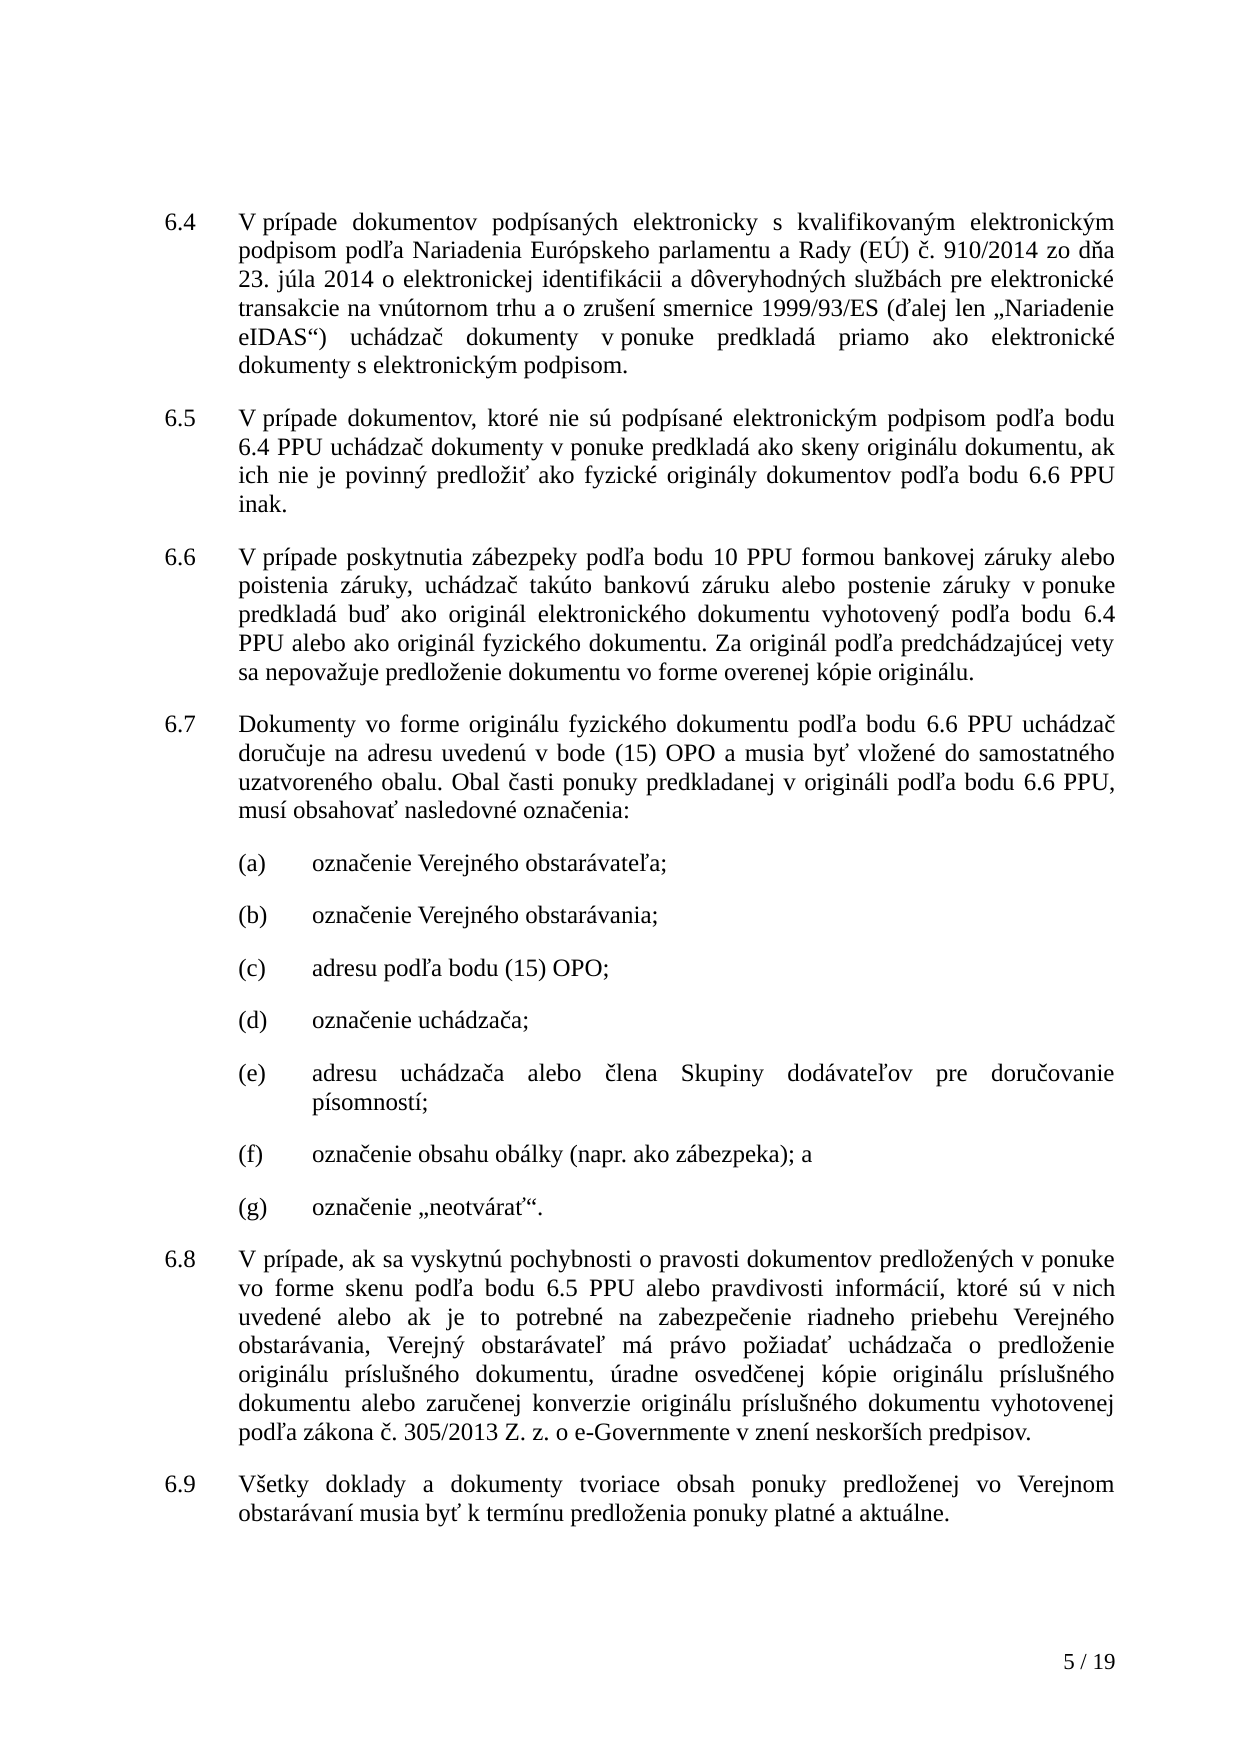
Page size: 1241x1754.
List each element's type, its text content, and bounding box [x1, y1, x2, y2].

list adresu uchádzača alebo člena Skupiny dodávateľov pre doručovanie písomností; [238, 1058, 1115, 1116]
list adresu podľa bodu (15) OPO; [238, 953, 1115, 982]
list označenie obsahu obálky (napr. ako zábezpeka); a [238, 1139, 1115, 1168]
list V prípade dokumentov, ktoré nie sú podpísané elektronickým podpisom podľa bodu 6.4 PPU uchádzač dokumenty v ponuke predkladá ako skeny originálu dokumentu, ak ich nie je povinný predložiť ako fyzické originály dokumentov podľa bodu 6.6 PPU inak. [164, 403, 1115, 518]
list V prípade poskytnutia zábezpeky podľa bodu 10 PPU formou bankovej záruky alebo poistenia záruky, uchádzač takúto bankovú záruku alebo postenie záruky v ponuke predkladá buď ako originál elektronického dokumentu vyhotovený podľa bodu 6.4 PPU alebo ako originál fyzického dokumentu. Za originál podľa predchádzajúcej vety sa nepovažuje predloženie dokumentu vo forme overenej kópie originálu. [164, 542, 1115, 686]
list V prípade, ak sa vyskytnú pochybnosti o pravosti dokumentov predložených v ponuke vo forme skenu podľa bodu 6.5 PPU alebo pravdivosti informácií, ktoré sú v nich uvedené alebo ak je to potrebné na zabezpečenie riadneho priebehu Verejného obstarávania, Verejný obstarávateľ má právo požiadať uchádzača o predloženie originálu príslušného dokumentu, úradne osvedčenej kópie originálu príslušného dokumentu alebo zaručenej konverzie originálu príslušného dokumentu vyhotovenej podľa zákona č. 305/2013 Z. z. o e-Governmente v znení neskorších predpisov. [164, 1244, 1115, 1446]
list označenie Verejného obstarávateľa; [238, 848, 1115, 877]
list Všetky doklady a dokumenty tvoriace obsah ponuky predloženej vo Verejnom obstarávaní musia byť k termínu predloženia ponuky platné a aktuálne. [164, 1469, 1115, 1527]
list V prípade dokumentov podpísaných elektronicky s kvalifikovaným elektronickým podpisom podľa Nariadenia Európskeho parlamentu a Rady (EÚ) č. 910/2014 zo dňa 23. júla 2014 o elektronickej identifikácii a dôveryhodných službách pre elektronické transakcie na vnútornom trhu a o zrušení smernice 1999/93/ES (ďalej len „Nariadenie eIDAS“) uchádzač dokumenty v ponuke predkladá priamo ako elektronické dokumenty s elektronickým podpisom. [164, 207, 1115, 379]
list označenie Verejného obstarávania; [238, 901, 1115, 929]
list Dokumenty vo forme originálu fyzického dokumentu podľa bodu 6.6 PPU uchádzač doručuje na adresu uvedenú v bode (15) OPO a musia byť vložené do samostatného uzatvoreného obalu. Obal časti ponuky predkladanej v origináli podľa bodu 6.6 PPU, musí obsahovať nasledovné označenia: [164, 709, 1115, 824]
list označenie uchádzača; [238, 1006, 1115, 1034]
list označenie „neotvárať“. [238, 1192, 1115, 1221]
